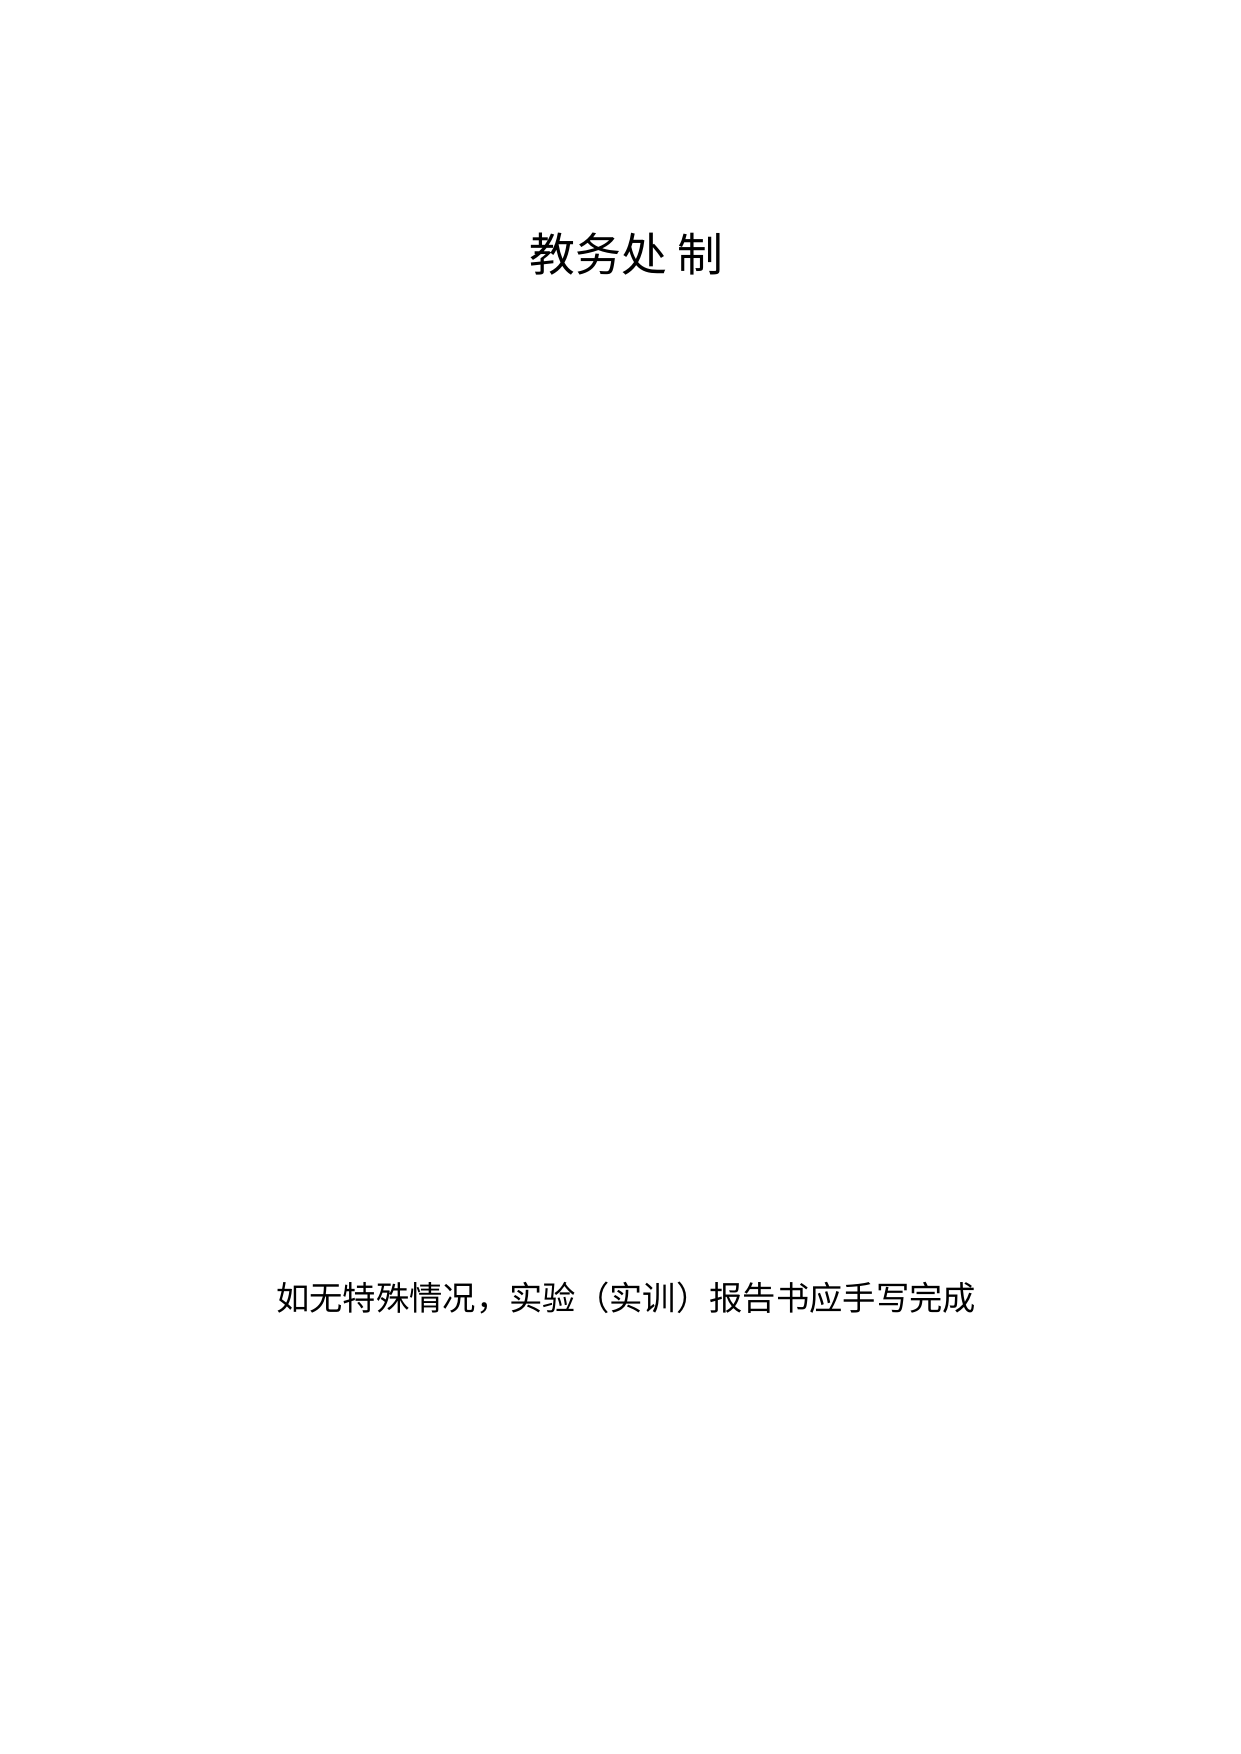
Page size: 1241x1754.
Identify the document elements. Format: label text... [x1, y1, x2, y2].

text 教务处 制 [165, 218, 1087, 285]
text 如无特殊情况，实验（实训）报告书应手写完成 [165, 1272, 1087, 1320]
